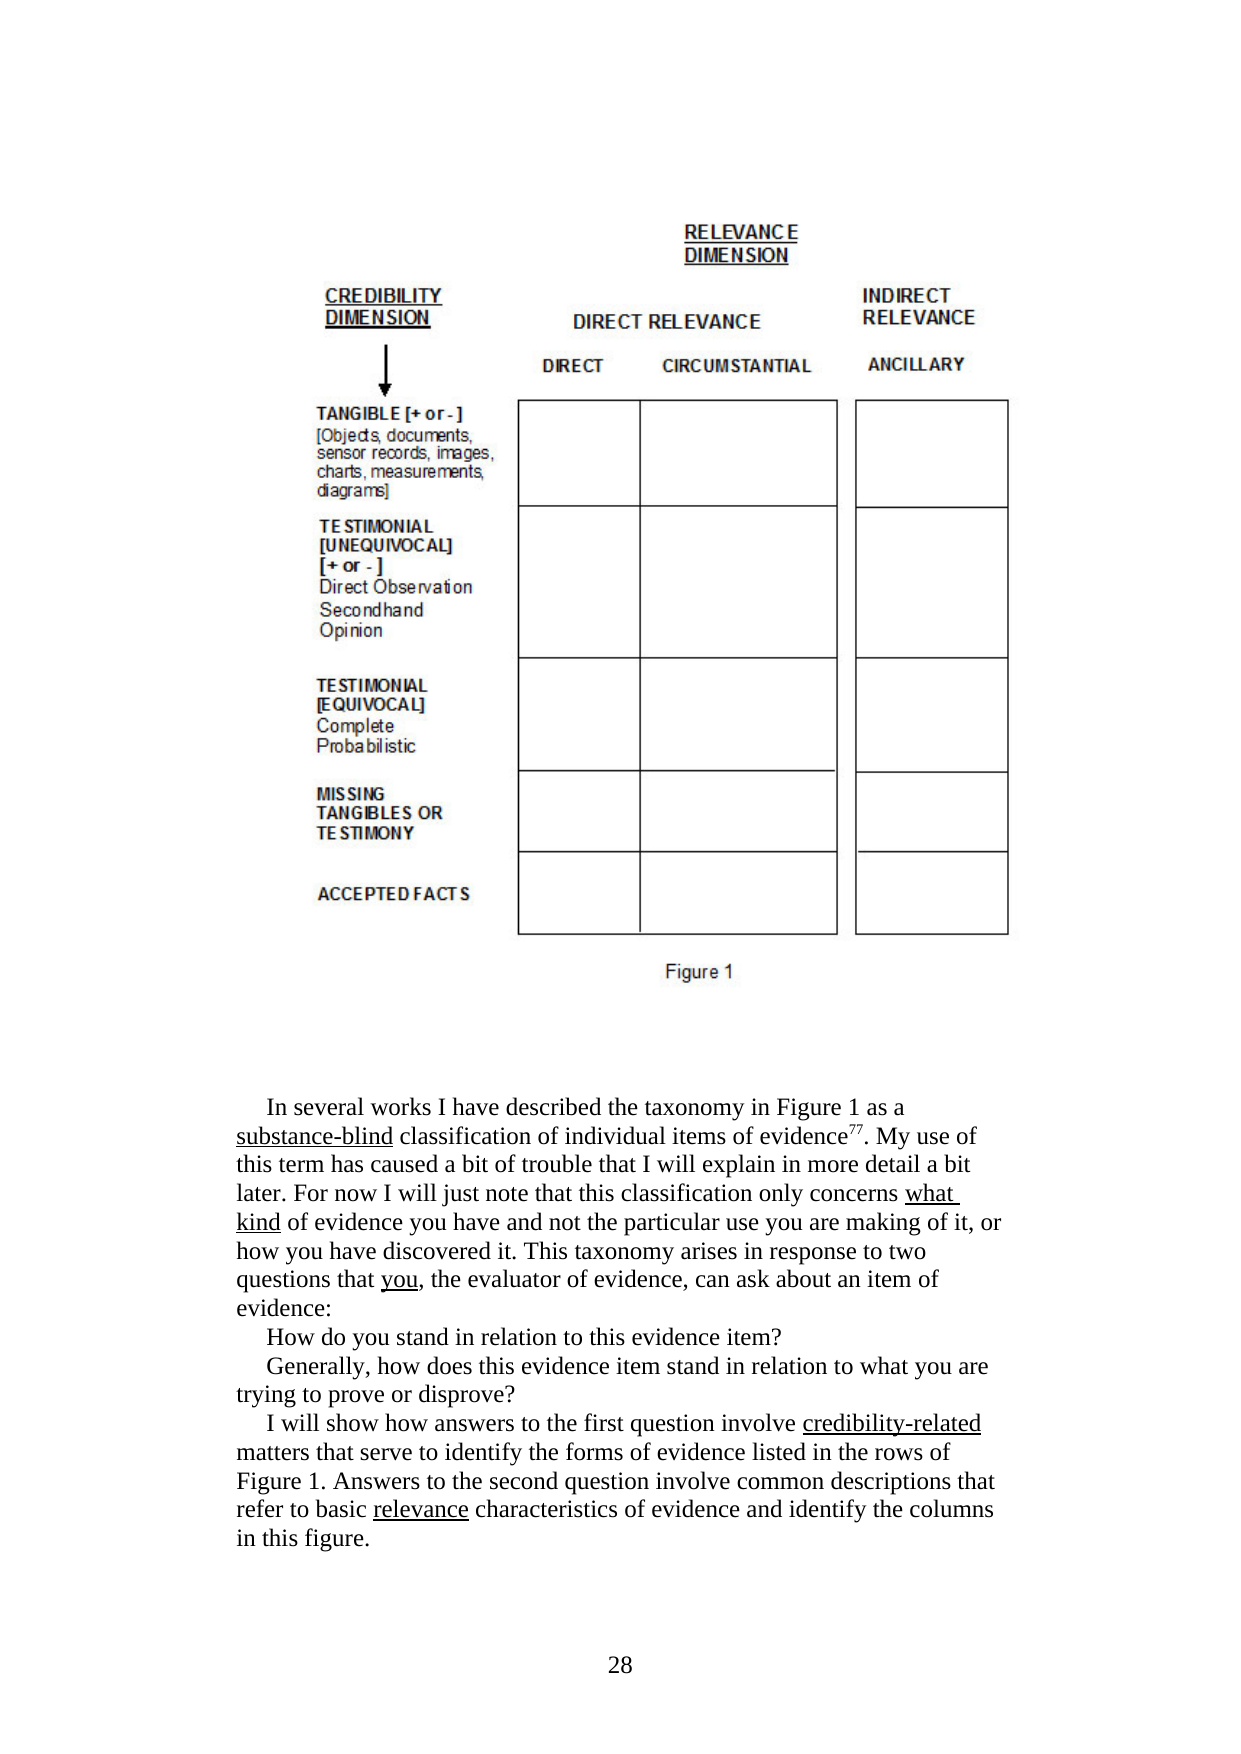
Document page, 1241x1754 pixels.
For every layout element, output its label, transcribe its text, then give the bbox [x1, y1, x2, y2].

text Generally, how does this evidence item stand in relation to what you are trying to prove or disprove? [236, 1351, 1004, 1408]
text I will show how answers to the first question involve credibility-related matters that serve to identify the forms of evidence listed in the rows of Figure 1. Answers to the second question involve common descriptions that refer to basic relevance characteristics of evidence and identify the columns in this figure. [236, 1408, 1004, 1552]
text How do you stand in relation to this evidence item? [236, 1322, 1004, 1351]
text In several works I have described the taxonomy in Figure 1 as a substance-blind classification of individual items of evidence. My use of this term has caused a bit of trouble that I will explain in more detail a bit later. For now I will just note that this classification only concerns what kind of evidence you have and not the particular use you are making of it, or how you have discovered it. This taxonomy arises in response to two questions that you, the evaluator of evidence, can ask about an item of evidence: [236, 1092, 1004, 1322]
picture [266, 177, 1034, 1006]
